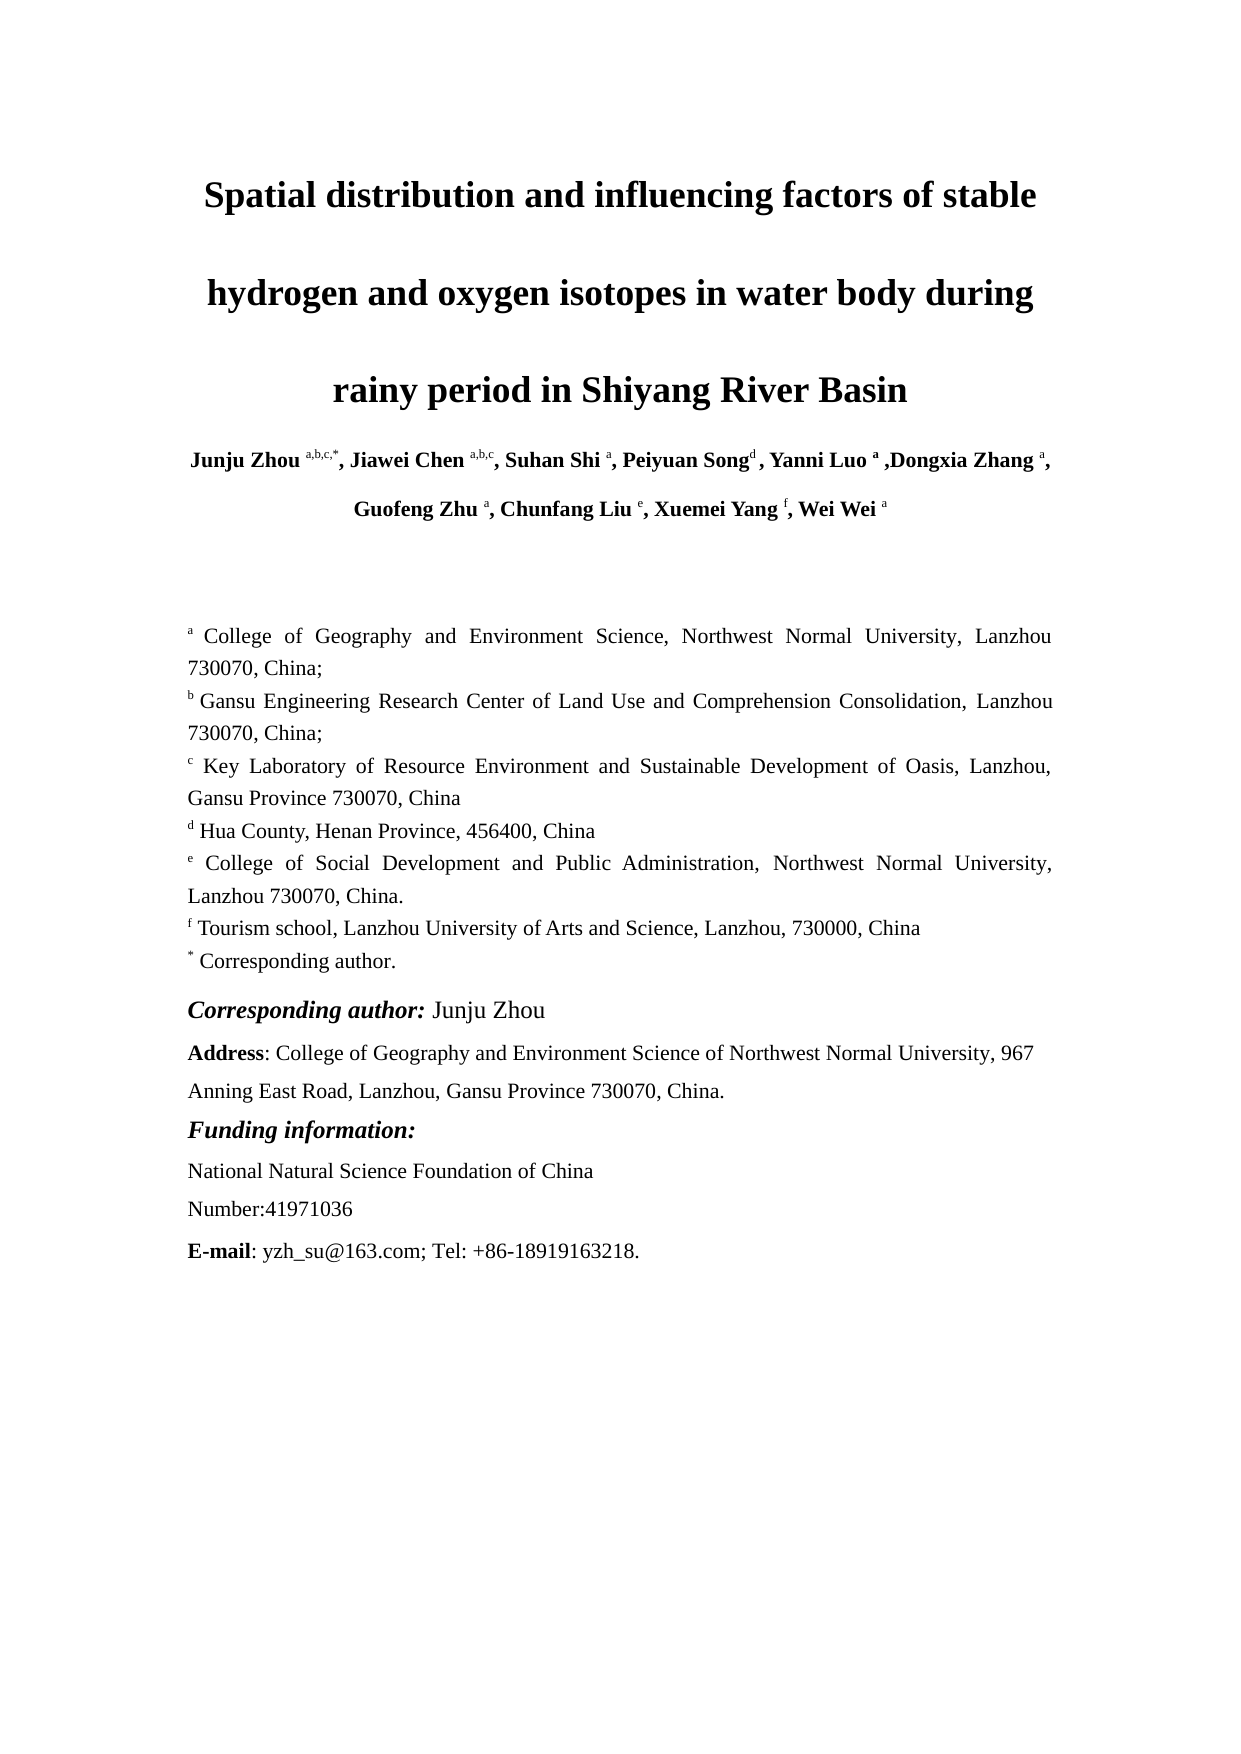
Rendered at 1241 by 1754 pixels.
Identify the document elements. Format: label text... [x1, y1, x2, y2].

text Spatial distribution and influencing factors of stable hydrogen and oxygen isotopes in water body during rainy period in Shiyang River Basin [187, 162, 1053, 422]
text Address: College of Geography and Environment Science of Northwest Normal University, 967 Anning East Road, Lanzhou, Gansu Province 730070, China. [187, 1040, 1053, 1103]
text * Corresponding author. [187, 944, 1053, 977]
text a College of Geography and Environment Science, Northwest Normal University, Lanzhou 730070, China; [187, 619, 1053, 684]
text Corresponding author: Junju Zhou [187, 993, 1053, 1025]
text Funding information: [187, 1115, 1053, 1144]
text Number:41971036 [187, 1196, 1053, 1222]
text b Gansu Engineering Research Center of Land Use and Comprehension Consolidation, Lanzhou 730070, China; [187, 684, 1053, 749]
text E-mail: yzh_su@163.com; Tel: +86-18919163218. [187, 1234, 1053, 1267]
text Junju Zhou a,b,c,*, Jiawei Chen a,b,c, Suhan Shi a, Peiyuan Songd , Yanni Luo a ,Dongxia Zhang a, Guofeng Zhu a, Chunfang Liu e, Xuemei Yang f, Wei Wei a [187, 443, 1053, 525]
text National Natural Science Foundation of China [187, 1158, 1053, 1184]
text f Tourism school, Lanzhou University of Arts and Science, Lanzhou, 730000, China [187, 912, 1053, 944]
text c Key Laboratory of Resource Environment and Sustainable Development of Oasis, Lanzhou, Gansu Province 730070, China [187, 749, 1053, 814]
text d Hua County, Henan Province, 456400, China [187, 814, 1053, 847]
text e College of Social Development and Public Administration, Northwest Normal University, Lanzhou 730070, China. [187, 847, 1053, 912]
